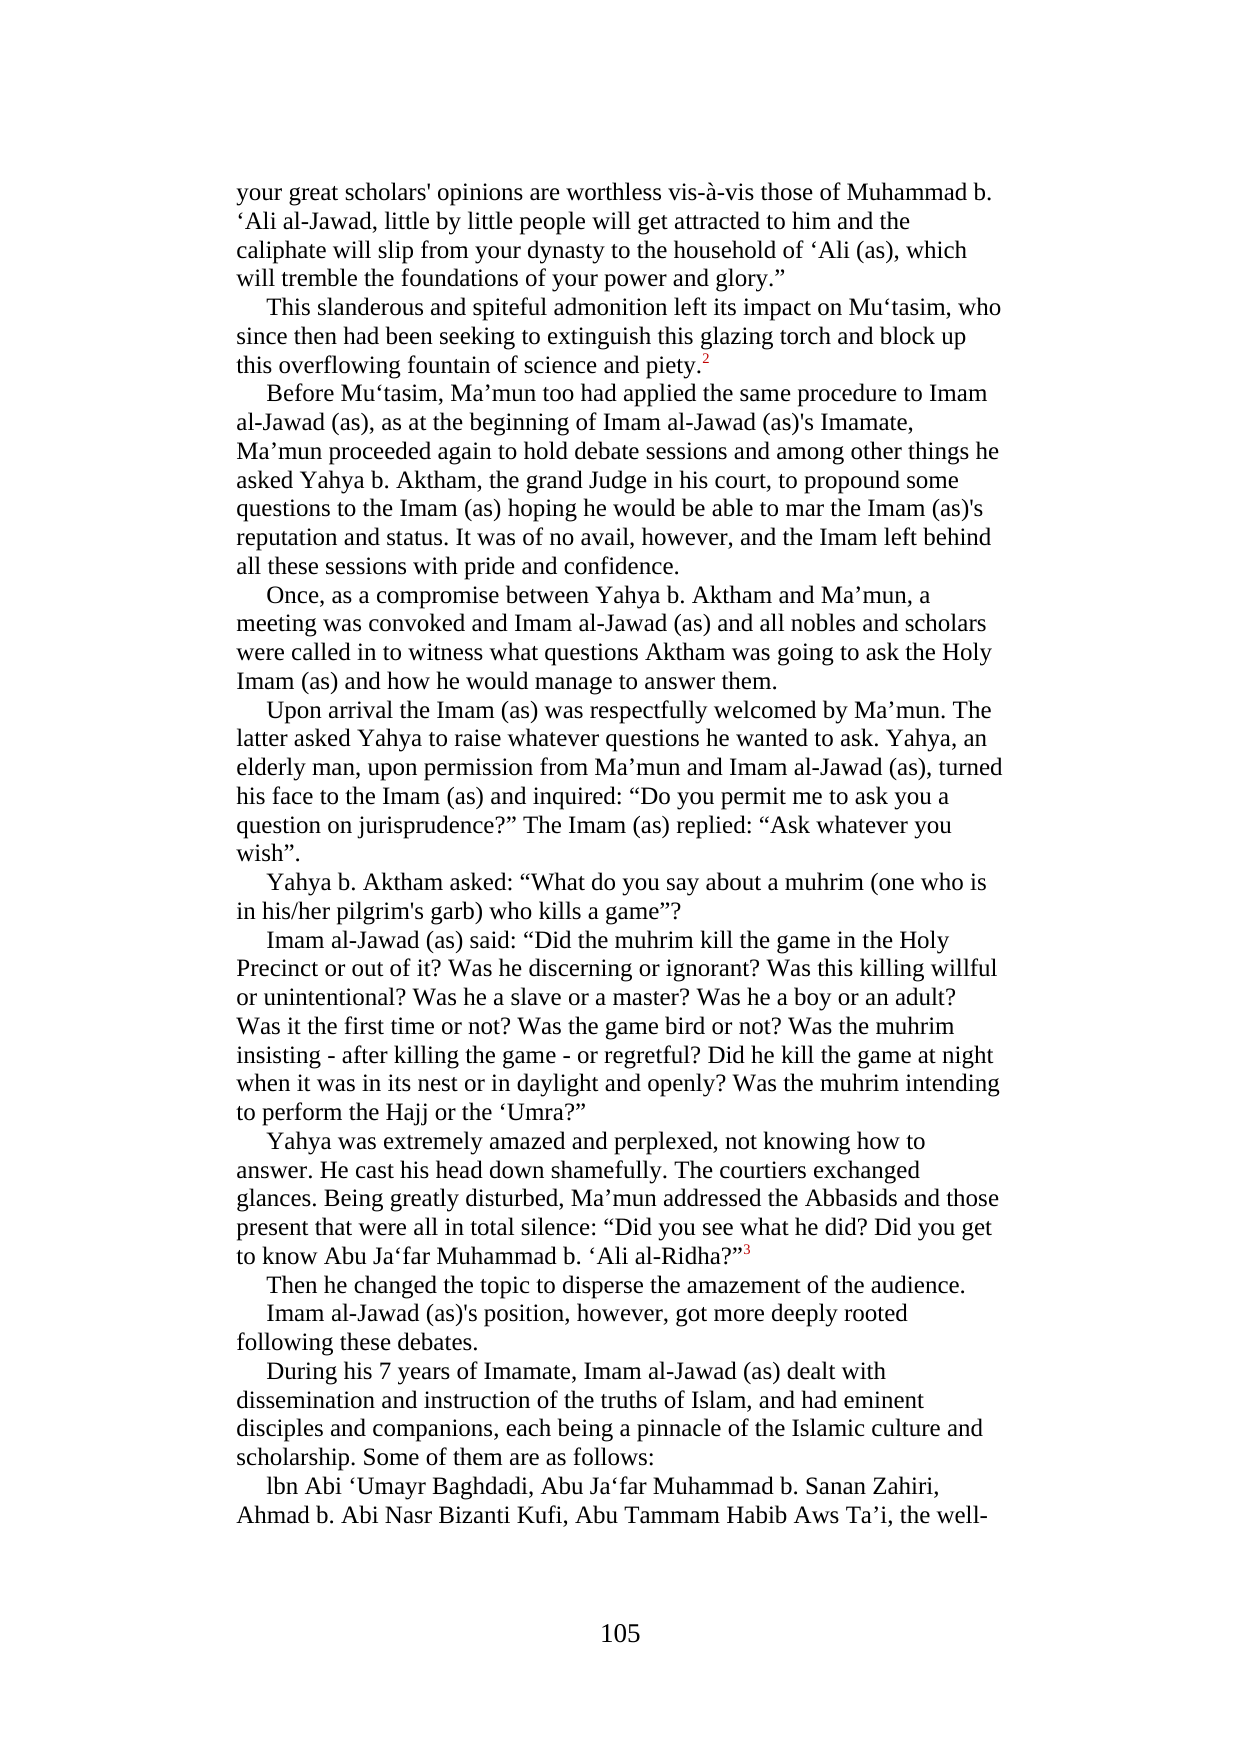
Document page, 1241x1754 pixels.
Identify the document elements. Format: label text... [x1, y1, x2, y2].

text Then he changed the topic to disperse the amazement of the audience. [236, 1270, 1004, 1298]
text Upon arrival the Imam (as) was respectfully welcomed by Ma’mun. The latter asked Yahya to raise whatever questions he wanted to ask. Yahya, an elderly man, upon permission from Ma’mun and Imam al-Jawad (as), turned his face to the Imam (as) and inquired: “Do you permit me to ask you a question on jurisprudence?” The Imam (as) replied: “Ask whatever you wish”. [236, 695, 1004, 867]
text During his 7 years of Imamate, Imam al-Jawad (as) dealt with dissemination and instruction of the truths of Islam, and had eminent disciples and companions, each being a pinnacle of the Islamic culture and scholarship. Some of them are as follows: [236, 1356, 1004, 1471]
text Imam al-Jawad (as) said: “Did the muhrim kill the game in the Holy Precinct or out of it? Was he discerning or ignorant? Was this killing willful or unintentional? Was he a slave or a master? Was he a boy or an adult? Was it the first time or not? Was the game bird or not? Was the muhrim insisting - after killing the game - or regretful? Did he kill the game at night when it was in its nest or in daylight and openly? Was the muhrim intending to perform the Hajj or the ‘Umra?” [236, 925, 1004, 1126]
text Yahya was extremely amazed and perplexed, not knowing how to answer. He cast his head down shamefully. The courtiers exchanged glances. Being greatly disturbed, Ma’mun addressed the Abbasids and those present that were all in total silence: “Did you see what he did? Did you get to know Abu Ja‘far Muhammad b. ‘Ali al-Ridha?”3 [236, 1126, 1004, 1270]
text Yahya b. Aktham asked: “What do you say about a muhrim (one who is in his/her pilgrim's garb) who kills a game”? [236, 867, 1004, 925]
text Imam al-Jawad (as)'s position, however, got more deeply rooted following these debates. [236, 1298, 1004, 1356]
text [236, 1471, 1004, 1528]
text This slanderous and spiteful admonition left its impact on Mu‘tasim, who since then had been seeking to extinguish this glazing torch and block up this overflowing fountain of science and piety.2 [236, 292, 1004, 378]
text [236, 177, 1004, 292]
text Before Mu‘tasim, Ma’mun too had applied the same procedure to Imam al-Jawad (as), as at the beginning of Imam al-Jawad (as)'s Imamate, Ma’mun proceeded again to hold debate sessions and among other things he asked Yahya b. Aktham, the grand Judge in his court, to propound some questions to the Imam (as) hoping he would be able to mar the Imam (as)'s reputation and status. It was of no avail, however, and the Imam left behind all these sessions with pride and confidence. [236, 378, 1004, 580]
text Once, as a compromise between Yahya b. Aktham and Ma’mun, a meeting was convoked and Imam al-Jawad (as) and all nobles and scholars were called in to witness what questions Aktham was going to ask the Holy Imam (as) and how he would manage to answer them. [236, 580, 1004, 695]
